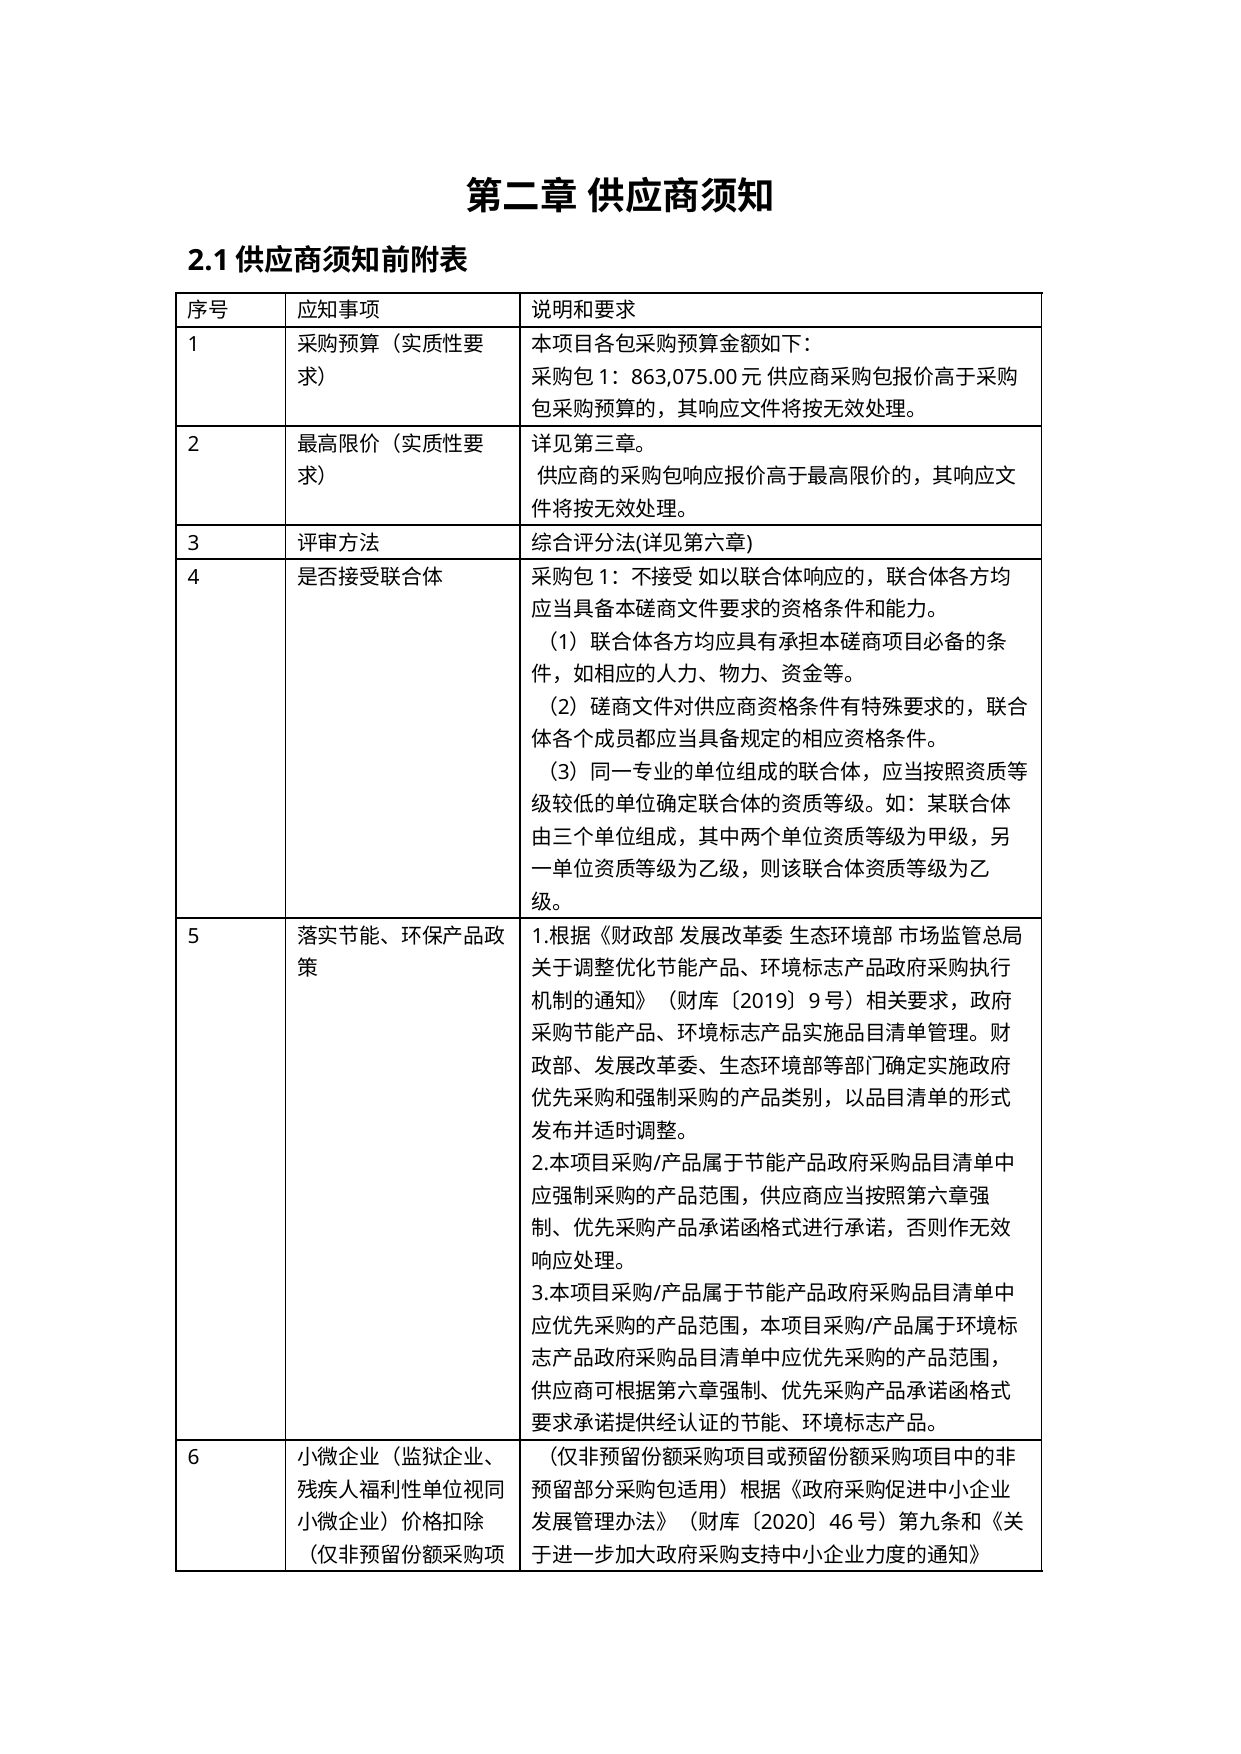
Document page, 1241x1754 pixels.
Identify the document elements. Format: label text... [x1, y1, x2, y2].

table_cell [521, 1441, 1041, 1570]
table_cell 6 [177, 1441, 285, 1570]
table_cell 详见第三章。 供应商的采购包响应报价高于最高限价的，其响应文件将按无效处理。 [521, 427, 1041, 524]
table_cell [286, 1441, 519, 1570]
table_cell 本项目各包采购预算金额如下： 采购包1：863,075.00元 供应商采购包报价高于采购包采购预算的，其响应文件将按无效处理。 [521, 328, 1041, 425]
table_cell 2 [177, 427, 285, 524]
table_header 应知事项 [286, 294, 519, 326]
table_cell 采购预算（实质性要求） [286, 328, 519, 425]
table_cell 采购包1：不接受 如以联合体响应的，联合体各方均应当具备本磋商文件要求的资格条件和能力。 （1）联合体各方均应具有承担本磋商项目必备的条件，如相应的人力、物力、资金等。 （2）磋商文件对供应商资格条件有特殊要求的，联合体各个成员都应当具备规定的相应资格条件。 （3）同一专业的单位组成的联合体，应当按照资质等级较低的单位确定联合体的资质等级。如：某联合体由三个单位组成，其中两个单位资质等级为甲级，另一单位资质等级为乙级，则该联合体资质等级为乙级。 [521, 560, 1041, 917]
table_cell 评审方法 [286, 526, 519, 558]
table_cell 最高限价（实质性要求） [286, 427, 519, 524]
table_cell 1 [177, 328, 285, 425]
table_cell 5 [177, 919, 285, 1439]
table_header 说明和要求 [521, 294, 1041, 326]
table_cell 4 [177, 560, 285, 917]
table_cell 1.根据《财政部 发展改革委 生态环境部 市场监管总局关于调整优化节能产品、环境标志产品政府采购执行机制的通知》（财库〔2019〕9号）相关要求，政府采购节能产品、环境标志产品实施品目清单管理。财政部、发展改革委、生态环境部等部门确定实施政府优先采购和强制采购的产品类别，以品目清单的形式发布并适时调整。 2.本项目采购/产品属于节能产品政府采购品目清单中应强制采购的产品范围，供应商应当按照第六章强制、优先采购产品承诺函格式进行承诺，否则作无效响应处理。 3.本项目采购/产品属于节能产品政府采购品目清单中应优先采购的产品范围，本项目采购/产品属于环境标志产品政府采购品目清单中应优先采购的产品范围，供应商可根据第六章强制、优先采购产品承诺函格式要求承诺提供经认证的节能、环境标志产品。 [521, 919, 1041, 1439]
table_cell 落实节能、环保产品政策 [286, 919, 519, 1439]
table_cell 是否接受联合体 [286, 560, 519, 917]
table_cell 综合评分法(详见第六章) [521, 526, 1041, 558]
text 2.1供应商须知前附表 [187, 227, 1053, 292]
table_header 序号 [177, 294, 285, 326]
table_cell 3 [177, 526, 285, 558]
text 第二章 供应商须知 [187, 162, 1053, 227]
